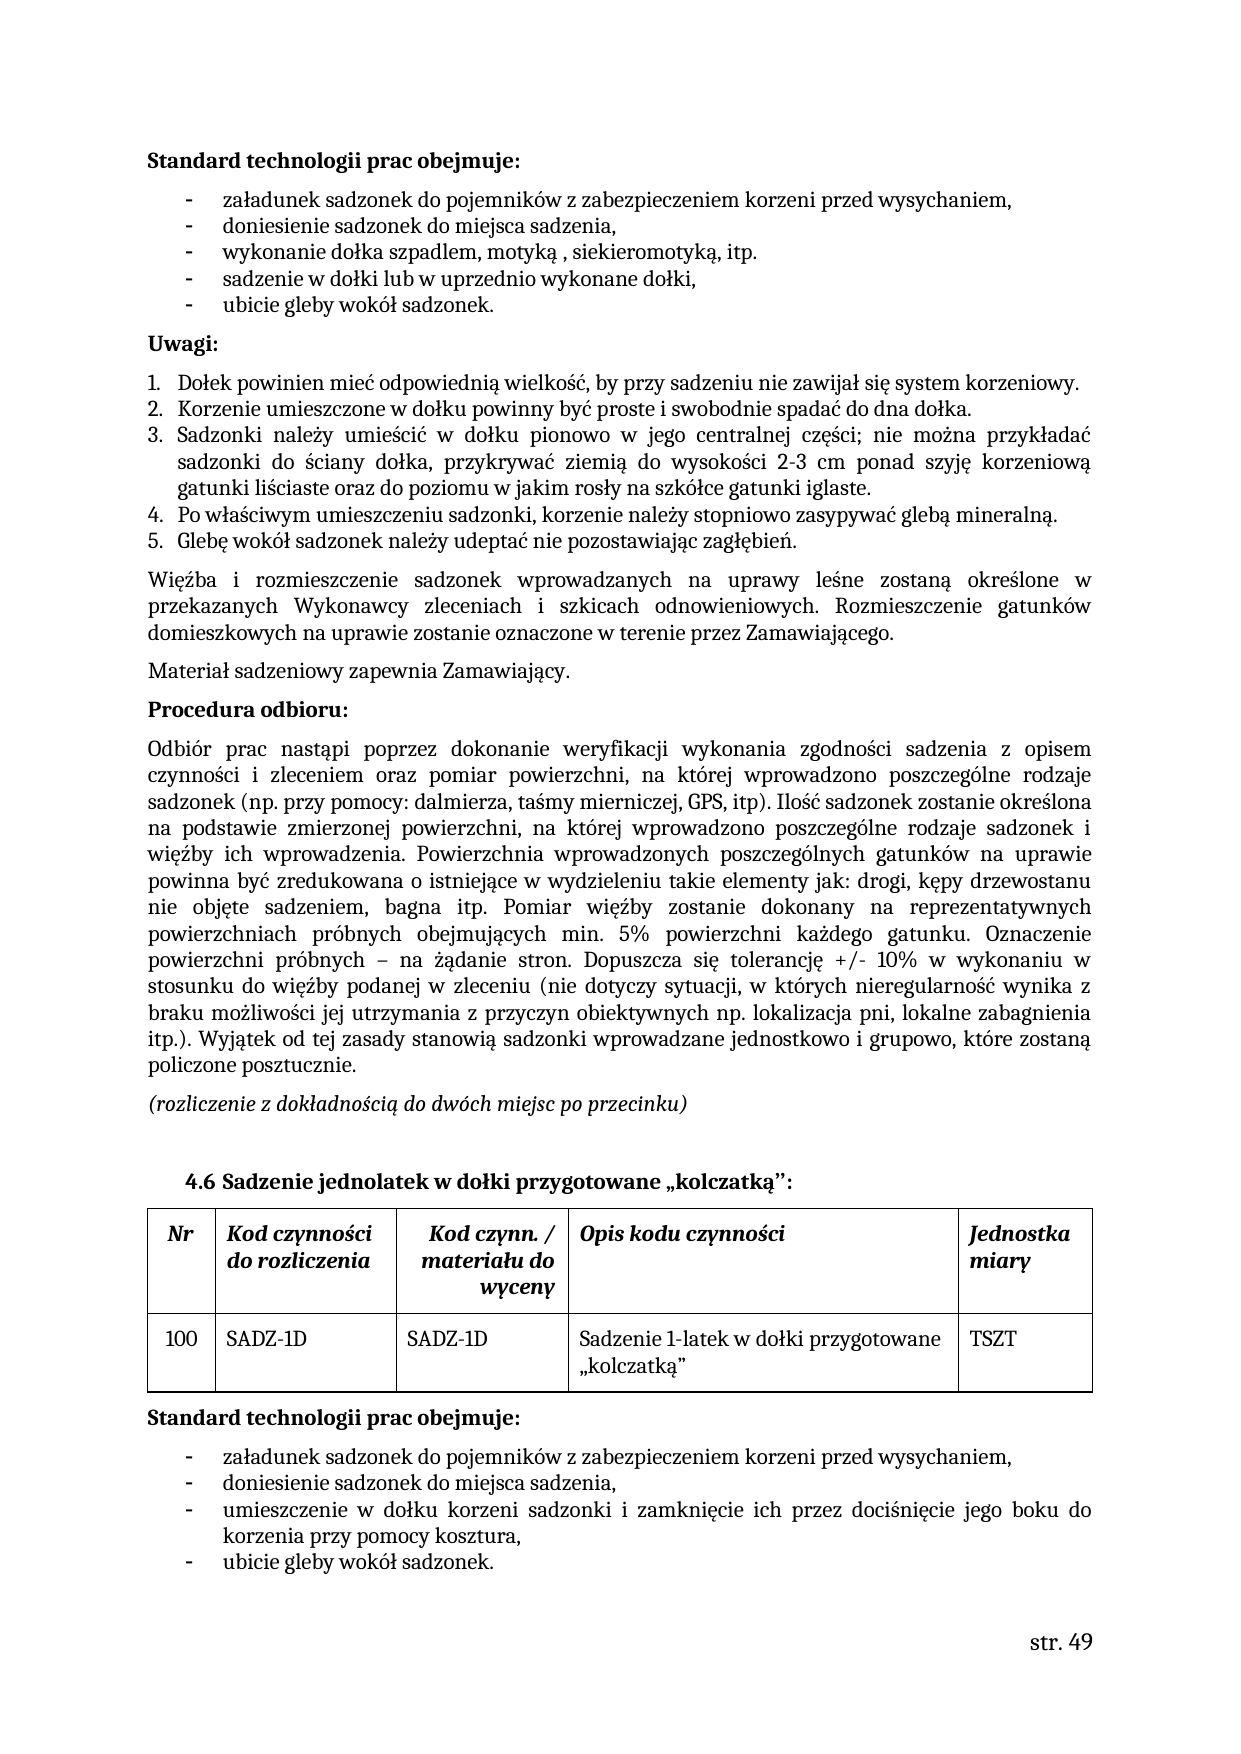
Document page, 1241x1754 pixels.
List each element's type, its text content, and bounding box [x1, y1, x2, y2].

list doniesienie sadzonek do miejsca sadzenia, [185, 213, 1093, 239]
list sadzenie w dołki lub w uprzednio wykonane dołki, [185, 266, 1093, 292]
list Sadzenie jednolatek w dołki przygotowane „kolczatką’’: [185, 1169, 1093, 1195]
list doniesienie sadzonek do miejsca sadzenia, [185, 1470, 1093, 1496]
list Po właściwym umieszczeniu sadzonki, korzenie należy stopniowo zasypywać glebą mineralną. [148, 501, 1093, 528]
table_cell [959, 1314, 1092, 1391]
list załadunek sadzonek do pojemników z zabezpieczeniem korzeni przed wysychaniem, [185, 186, 1093, 213]
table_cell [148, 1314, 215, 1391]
text Więźba i rozmieszczenie sadzonek wprowadzanych na uprawy leśne zostaną określone w przekazanych Wykonawcy zleceniach i szkicach odnowieniowych. Rozmieszczenie gatunków domieszkowych na uprawie zostanie oznaczone w terenie przez Zamawiającego. [148, 567, 1093, 646]
text Procedura odbioru: [148, 697, 1093, 723]
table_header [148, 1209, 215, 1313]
text Materiał sadzeniowy zapewnia Zamawiający. [148, 658, 1093, 684]
text Uwagi: [148, 331, 1093, 357]
text Standard technologii prac obejmuje: [148, 1405, 1093, 1431]
list ubicie gleby wokół sadzonek. [185, 292, 1093, 318]
text Odbiór prac nastąpi poprzez dokonanie weryfikacji wykonania zgodności sadzenia z opisem czynności i zleceniem oraz pomiar powierzchni, na której wprowadzono poszczególne rodzaje sadzonek (np. przy pomocy: dalmierza, taśmy mierniczej, GPS, itp). Ilość sadzonek zostanie określona na podstawie zmierzonej powierzchni, na której wprowadzono poszczególne rodzaje sadzonek i więźby ich wprowadzenia. Powierzchnia wprowadzonych poszczególnych gatunków na uprawie powinna być zredukowana o istniejące w wydzieleniu takie elementy jak: drogi, kępy drzewostanu nie objęte sadzeniem, bagna itp. Pomiar więźby zostanie dokonany na reprezentatywnych powierzchniach próbnych obejmujących min. 5% powierzchni każdego gatunku. Oznaczenie powierzchni próbnych – na żądanie stron. Dopuszcza się tolerancję +/- 10% w wykonaniu w stosunku do więźby podanej w zleceniu (nie dotyczy sytuacji, w których nieregularność wynika z braku możliwości jej utrzymania z przyczyn obiektywnych np. lokalizacja pni, lokalne zabagnienia itp.). Wyjątek od tej zasady stanowią sadzonki wprowadzane jednostkowo i grupowo, które zostaną policzone posztucznie. [148, 736, 1093, 1078]
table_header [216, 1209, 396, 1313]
list umieszczenie w dołku korzeni sadzonki i zamknięcie ich przez dociśnięcie jego boku do korzenia przy pomocy kosztura, [185, 1496, 1093, 1549]
list załadunek sadzonek do pojemników z zabezpieczeniem korzeni przed wysychaniem, [185, 1444, 1093, 1470]
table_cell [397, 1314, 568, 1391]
list wykonanie dołka szpadlem, motyką , siekieromotyką, itp. [185, 239, 1093, 266]
list Korzenie umieszczone w dołku powinny być proste i swobodnie spadać do dna dołka. [148, 396, 1093, 422]
list Sadzonki należy umieścić w dołku pionowo w jego centralnej części; nie można przykładać sadzonki do ściany dołka, przykrywać ziemią do wysokości 2-3 cm ponad szyję korzeniową gatunki liściaste oraz do poziomu w jakim rosły na szkółce gatunki iglaste. [148, 422, 1093, 501]
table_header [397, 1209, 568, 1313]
list Dołek powinien mieć odpowiednią wielkość, by przy sadzeniu nie zawijał się system korzeniowy. [148, 369, 1093, 396]
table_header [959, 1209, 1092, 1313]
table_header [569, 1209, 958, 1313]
text Standard technologii prac obejmuje: [148, 148, 1093, 174]
list ubicie gleby wokół sadzonek. [185, 1549, 1093, 1576]
text (rozliczenie z dokładnością do dwóch miejsc po przecinku) [148, 1091, 1093, 1117]
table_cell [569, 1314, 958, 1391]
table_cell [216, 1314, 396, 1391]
list Glebę wokół sadzonek należy udeptać nie pozostawiając zagłębień. [148, 528, 1093, 554]
